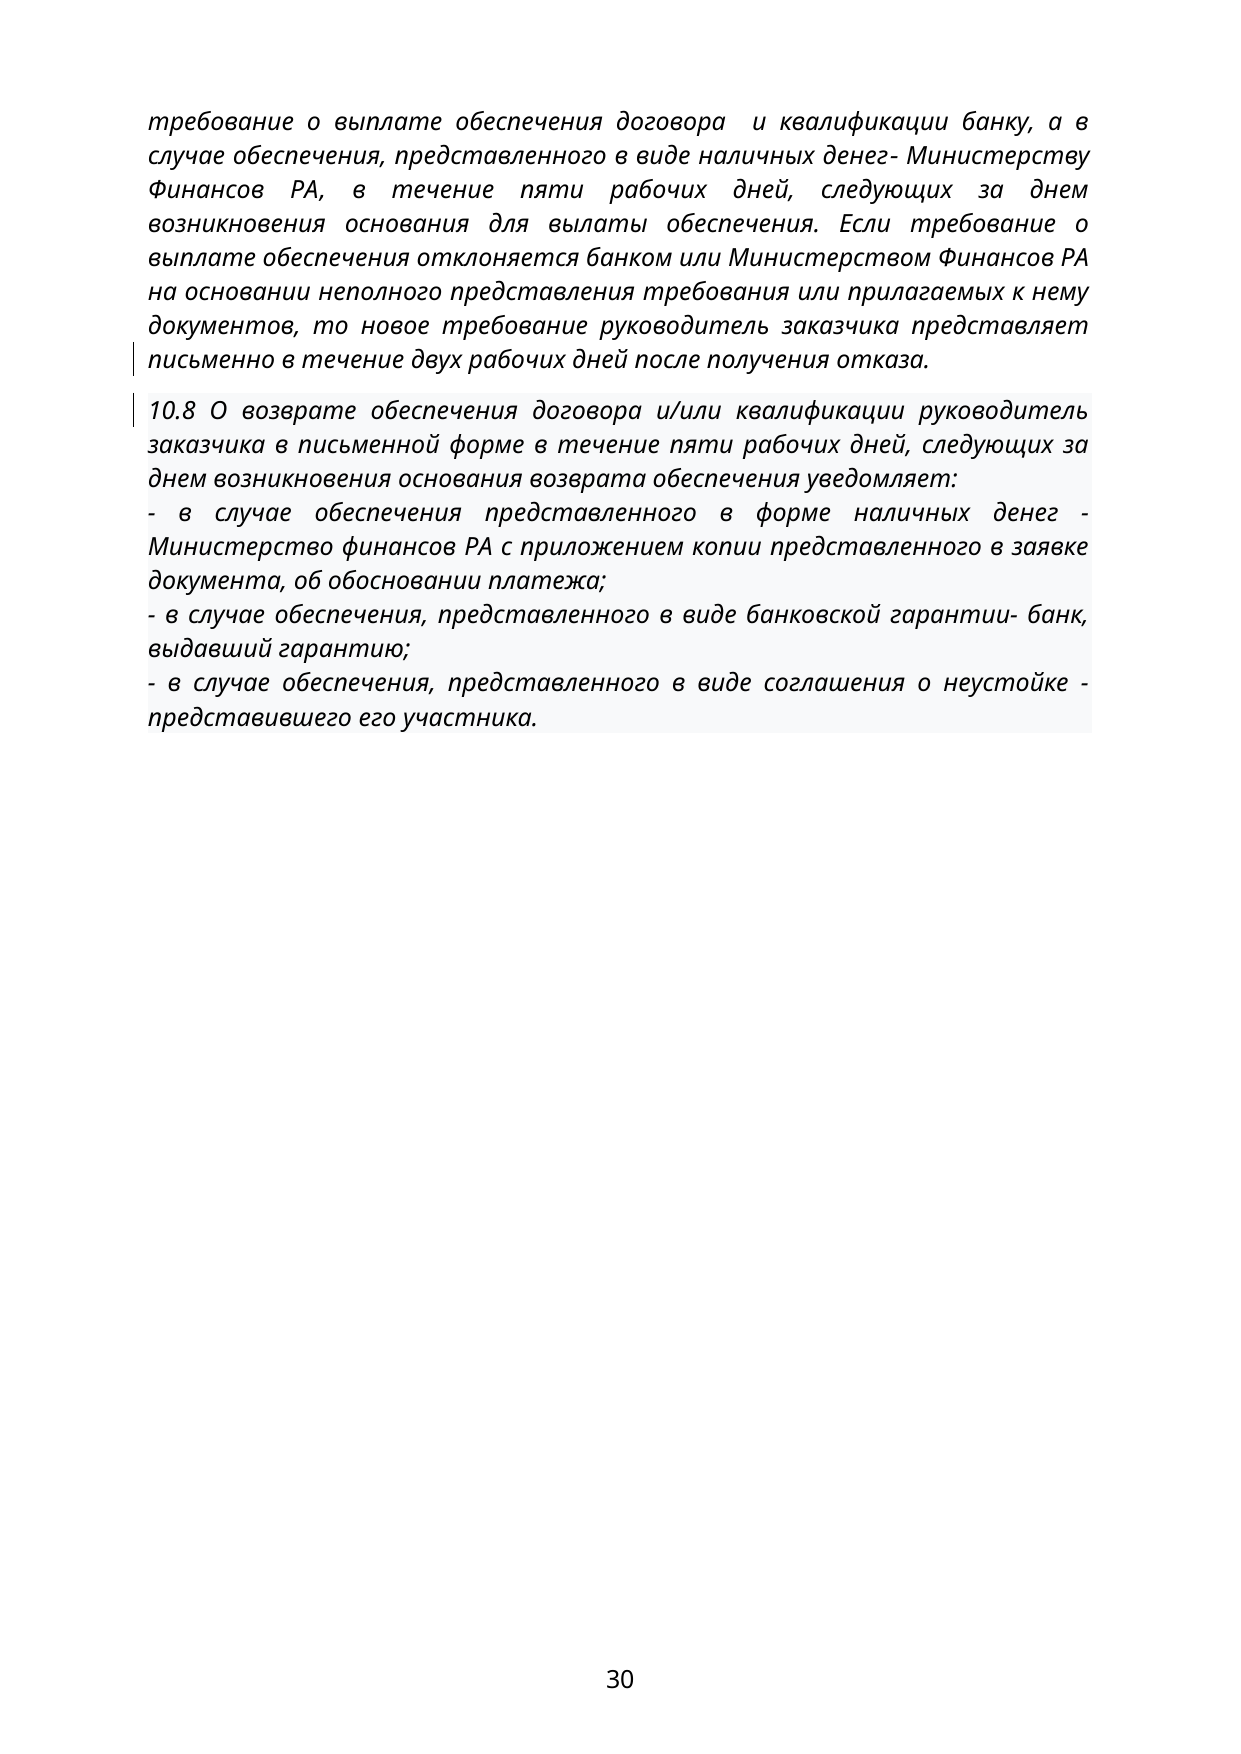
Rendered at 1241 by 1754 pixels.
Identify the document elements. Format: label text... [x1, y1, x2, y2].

text - в случае обеспечения представленного в форме наличных денег - Министерство финансов РА с приложением копии представленного в заявке документа, об обосновании платежа; [148, 495, 1092, 597]
text - в случае обеспечения, представленного в виде соглашения о неустойке - представившего его участника. [148, 665, 1092, 733]
text - в случае обеспечения, представленного в виде банковской гарантии- банк, выдавший гарантию; [148, 597, 1092, 665]
text 10.8 О возврате обеспечения договора и/или квалификации руководитель заказчика в письменной форме в течение пяти рабочих дней, следующих за днем возникновения основания возврата обеспечения уведомляет: [148, 393, 1092, 495]
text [148, 103, 1092, 376]
